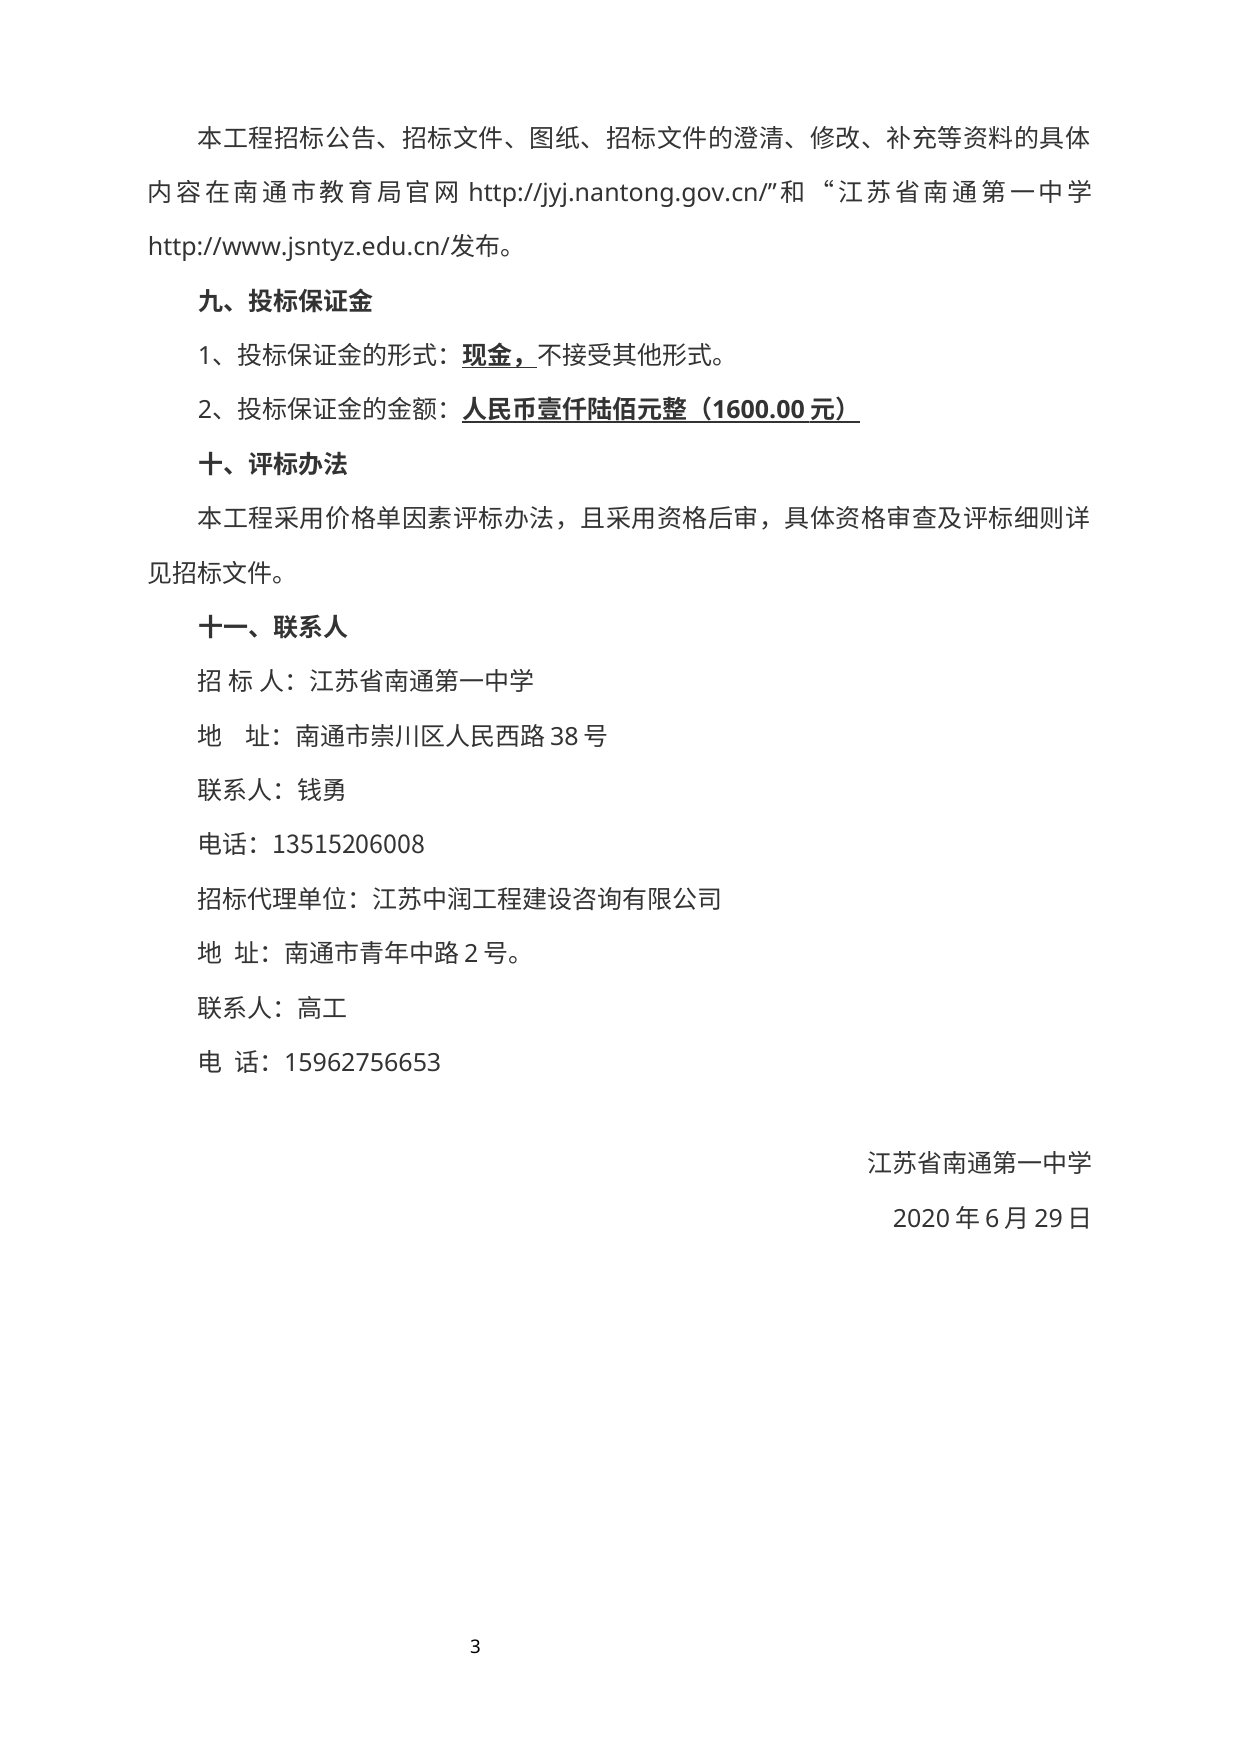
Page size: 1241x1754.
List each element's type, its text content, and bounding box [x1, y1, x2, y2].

text 2020年6月29日 [148, 1198, 1093, 1234]
text 本工程招标公告、招标文件、图纸、招标文件的澄清、修改、补充等资料的具体内容在南通市教育局官网http://jyj.nantong.gov.cn/”和“江苏省南通第一中学http://www.jsntyz.edu.cn/发布。 [148, 118, 1093, 263]
text 2、投标保证金的金额：人民币壹仟陆佰元整（1600.00元） [148, 390, 1093, 426]
text 招标代理单位：江苏中润工程建设咨询有限公司 [148, 879, 1093, 916]
text 十一、联系人 [148, 607, 1093, 644]
text 联系人：钱勇 [148, 771, 1093, 807]
text 九、投标保证金 [148, 281, 1093, 317]
text 电话：13515206008 [148, 825, 1093, 861]
text 江苏省南通第一中学 [148, 1144, 1093, 1180]
text 地 址：南通市青年中路2号。 [148, 934, 1093, 970]
text 本工程采用价格单因素评标办法，且采用资格后审，具体资格审查及评标细则详见招标文件。 [148, 499, 1093, 589]
text 招 标 人：江苏省南通第一中学 [148, 662, 1093, 698]
text 电 话：15962756653 [148, 1042, 1093, 1079]
text 1、投标保证金的形式：现金，不接受其他形式。 [148, 336, 1093, 372]
text 联系人：高工 [148, 988, 1093, 1024]
text 地 址：南通市崇川区人民西路38号 [148, 716, 1093, 752]
text 十、评标办法 [148, 444, 1093, 481]
